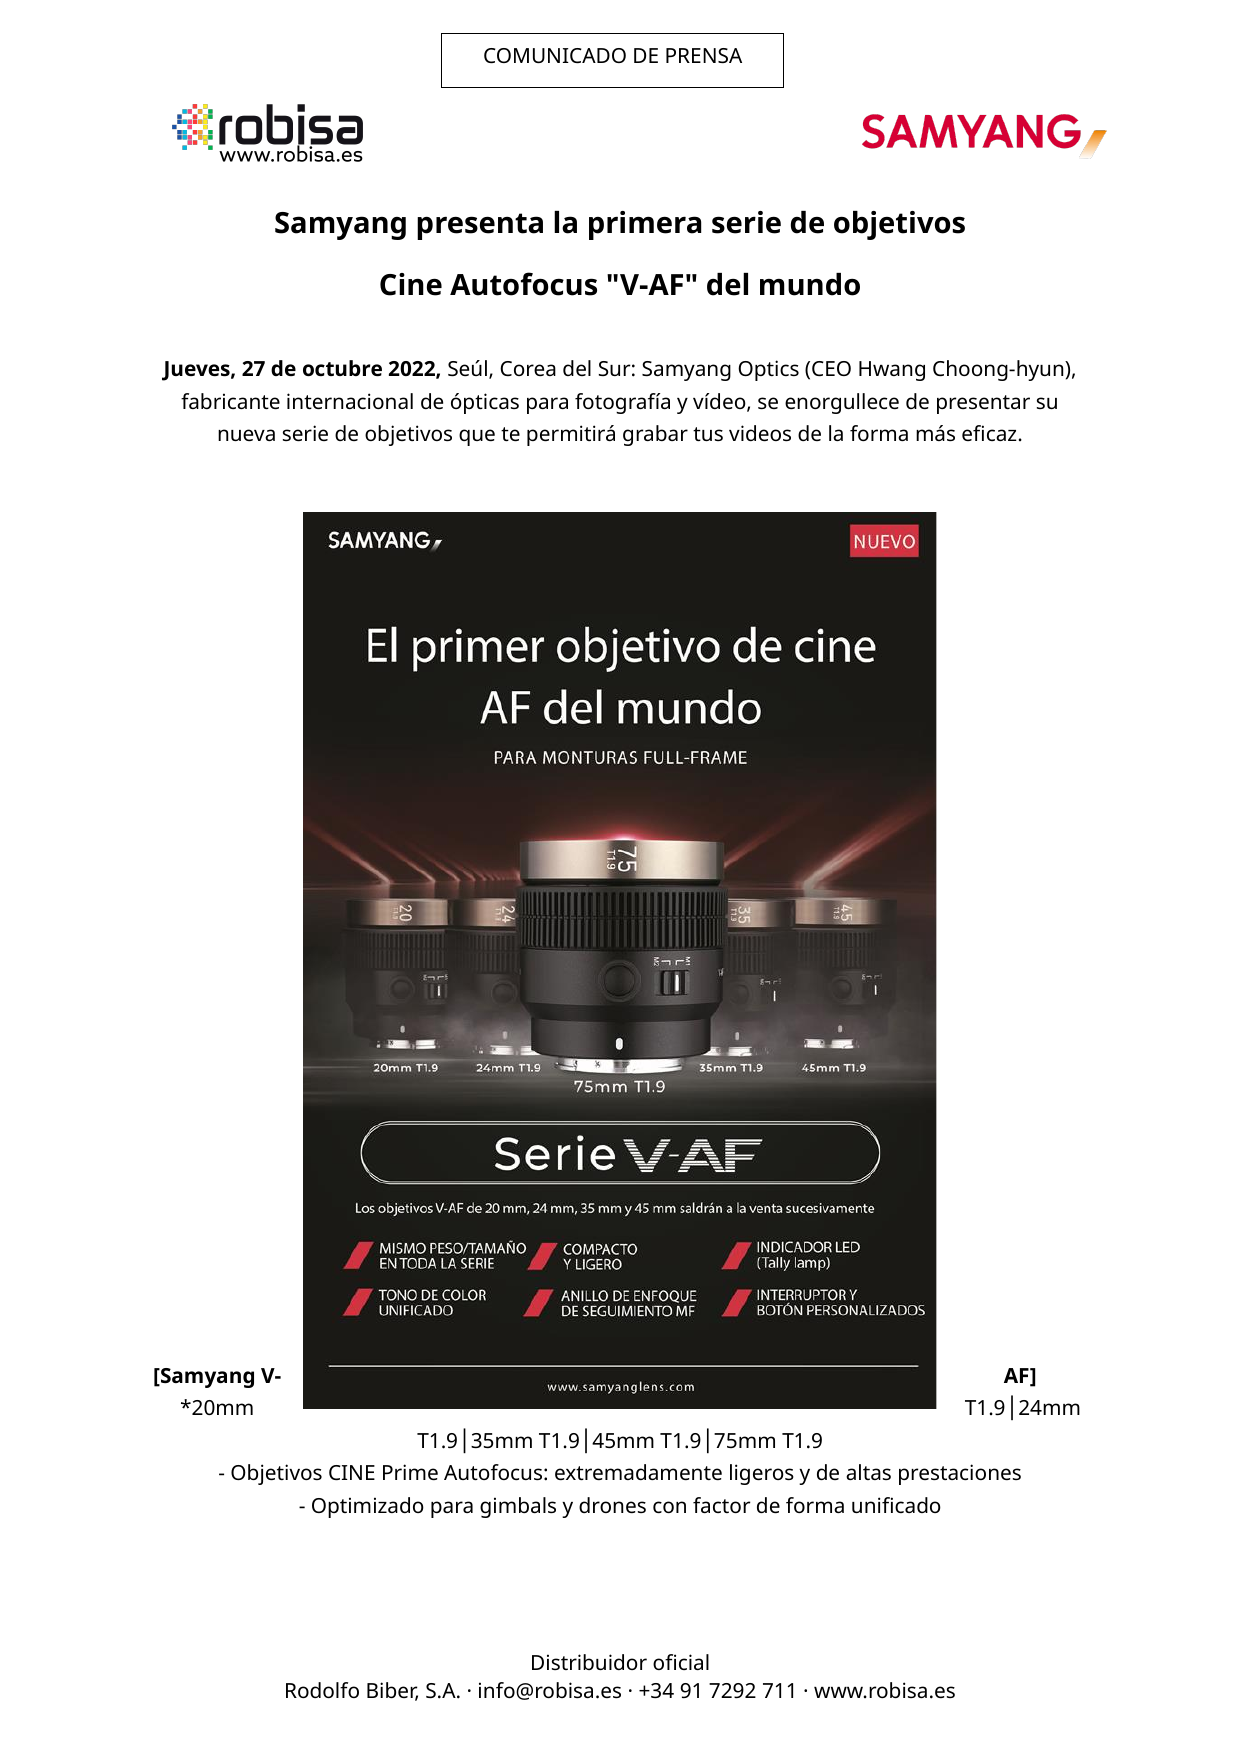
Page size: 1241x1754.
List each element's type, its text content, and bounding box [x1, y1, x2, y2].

text Samyang presenta la primera serie de objetivos [150, 202, 1090, 242]
picture [170, 102, 367, 168]
text Cine Autofocus "V-AF" del mundo [150, 264, 1090, 304]
text Jueves, 27 de octubre 2022, Seúl, Corea del Sur: Samyang Optics (CEO Hwang Choong-hyun), fabricante internacional de ópticas para fotografía y vídeo, se enorgullece de presentar su nueva serie de objetivos que te permitirá grabar tus videos de la forma más eficaz. [150, 354, 1090, 448]
picture [303, 512, 937, 1409]
text [Samyang V-AF] *20mm T1.9│24mm T1.9│35mm T1.9│45mm T1.9│75mm T1.9 - Objetivos CINE Prime Autofocus: extremadamente ligeros y de altas prestaciones - Optimizado para gimbals y drones con factor de forma unificado [150, 1361, 1090, 1519]
picture [848, 105, 1114, 162]
